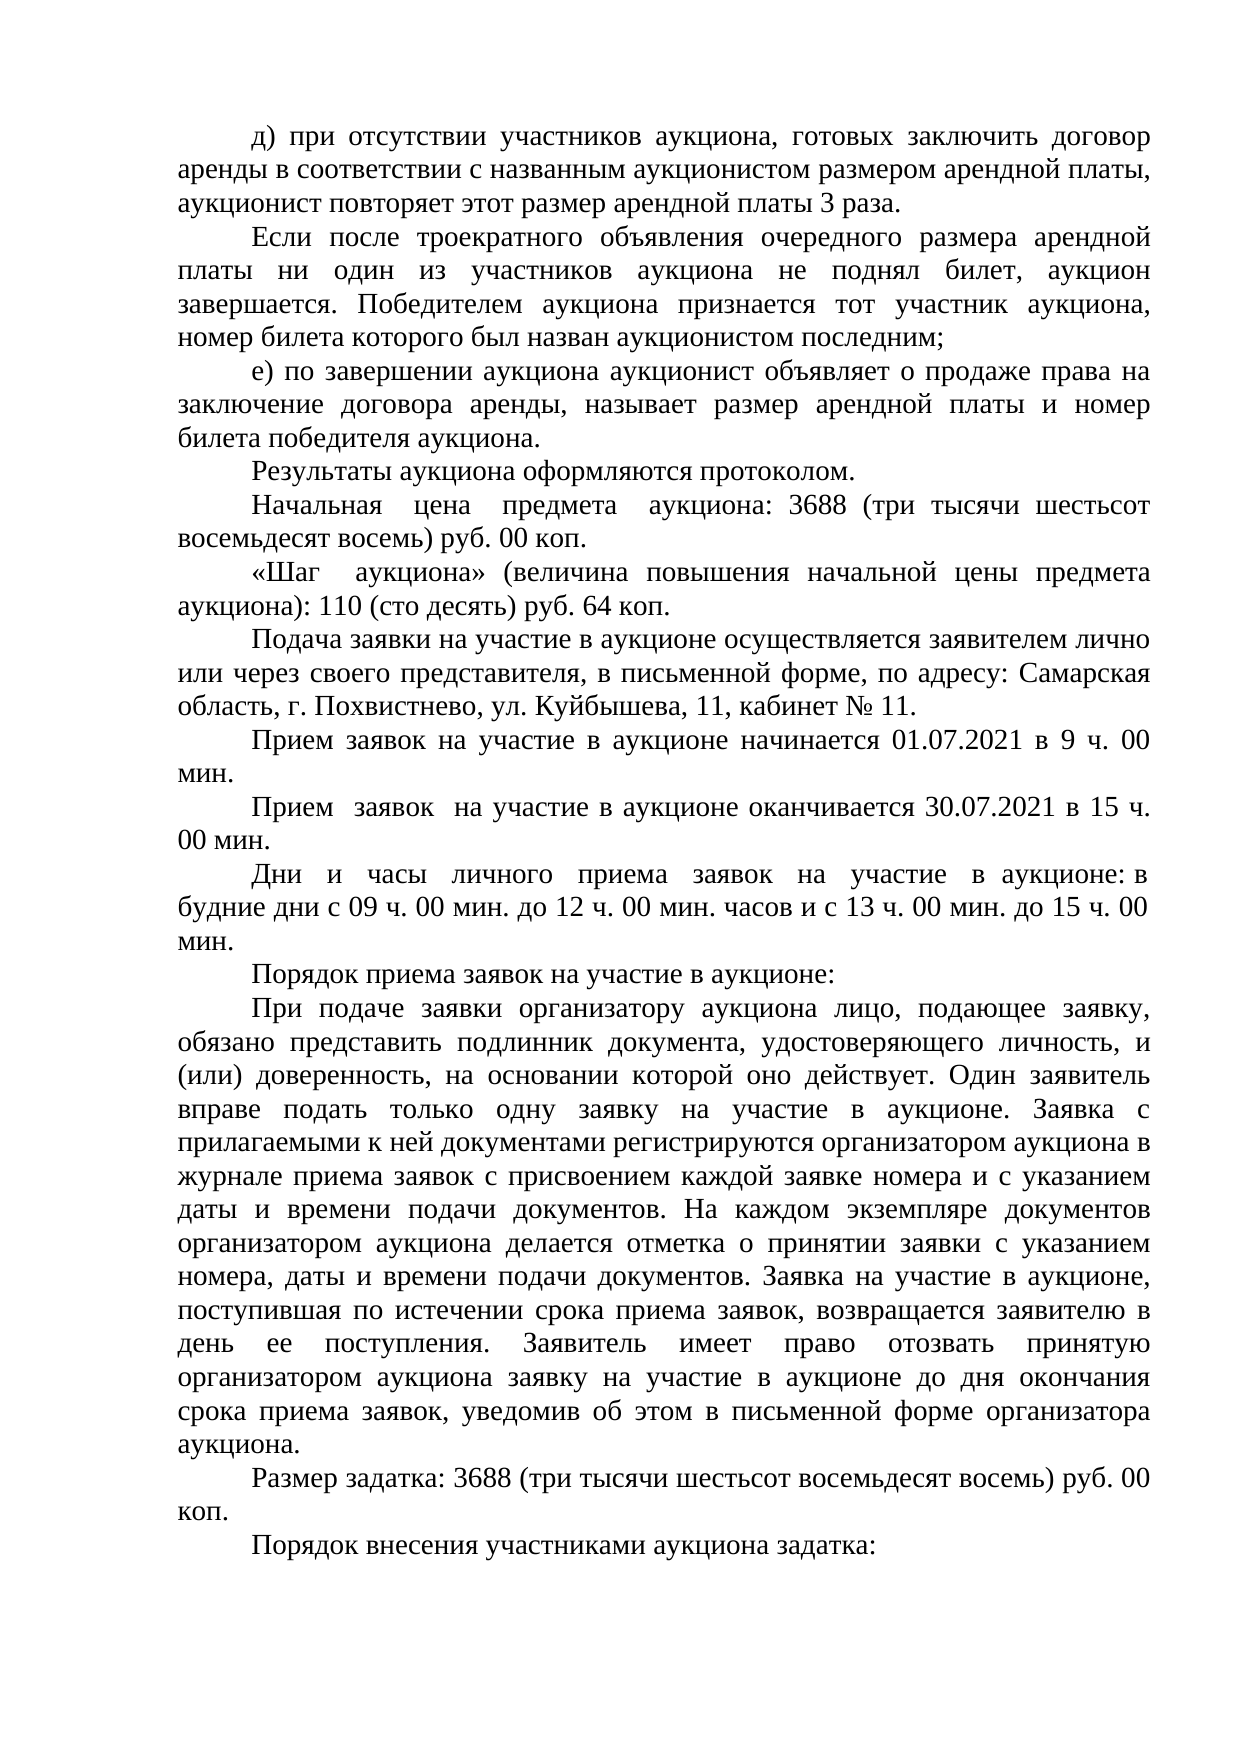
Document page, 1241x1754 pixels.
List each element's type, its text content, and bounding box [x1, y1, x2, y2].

text Подача заявки на участие в аукционе осуществляется заявителем лично или через своего представителя, в письменной форме, по адресу: Самарская область, г. Похвистнево, ул. Куйбышева, 11, кабинет № 11. [177, 621, 1152, 722]
text Прием заявок на участие в аукционе оканчивается 30.07.2021 в 15 ч. 00 мин. [177, 789, 1152, 856]
text Прием заявок на участие в аукционе начинается 01.07.2021 в 9 ч. 00 мин. [177, 722, 1152, 789]
text Размер задатка: 3688 (три тысячи шестьсот восемьдесят восемь) руб. 00 коп. [177, 1460, 1152, 1527]
text д) при отсутствии участников аукциона, готовых заключить договор аренды в соответствии с названным аукционистом размером арендной платы, аукционист повторяет этот размер арендной платы 3 раза. [177, 118, 1152, 219]
text Порядок внесения участниками аукциона задатка: [177, 1527, 1152, 1560]
text е) по завершении аукциона аукционист объявляет о продаже права на заключение договора аренды, называет размер арендной платы и номер билета победителя аукциона. [177, 353, 1152, 453]
text Дни и часы личного приема заявок на участие в аукционе: в будние дни с 09 ч. 00 мин. до 12 ч. 00 мин. часов и с 13 ч. 00 мин. до 15 ч. 00 мин. [177, 856, 1152, 957]
text При подаче заявки организатору аукциона лицо, подающее заявку, обязано представить подлинник документа, удостоверяющего личность, и (или) доверенность, на основании которой оно действует. Один заявитель вправе подать только одну заявку на участие в аукционе. Заявка с прилагаемыми к ней документами регистрируются организатором аукциона в журнале приема заявок с присвоением каждой заявке номера и с указанием даты и времени подачи документов. На каждом экземпляре документов организатором аукциона делается отметка о принятии заявки с указанием номера, даты и времени подачи документов. Заявка на участие в аукционе, поступившая по истечении срока приема заявок, возвращается заявителю в день ее поступления. Заявитель имеет право отозвать принятую организатором аукциона заявку на участие в аукционе до дня окончания срока приема заявок, уведомив об этом в письменной форме организатора аукциона. [177, 990, 1152, 1460]
text Если после троекратного объявления очередного размера арендной платы ни один из участников аукциона не поднял билет, аукцион завершается. Победителем аукциона признается тот участник аукциона, номер билета которого был назван аукционистом последним; [177, 219, 1152, 353]
text Порядок приема заявок на участие в аукционе: [177, 957, 1152, 990]
text «Шаг аукциона» (величина повышения начальной цены предмета аукциона): 110 (сто десять) руб. 64 коп. [177, 554, 1152, 621]
text Результаты аукциона оформляются протоколом. [177, 453, 1152, 487]
text Начальная цена предмета аукциона: 3688 (три тысячи шестьсот восемьдесят восемь) руб. 00 коп. [177, 487, 1152, 554]
